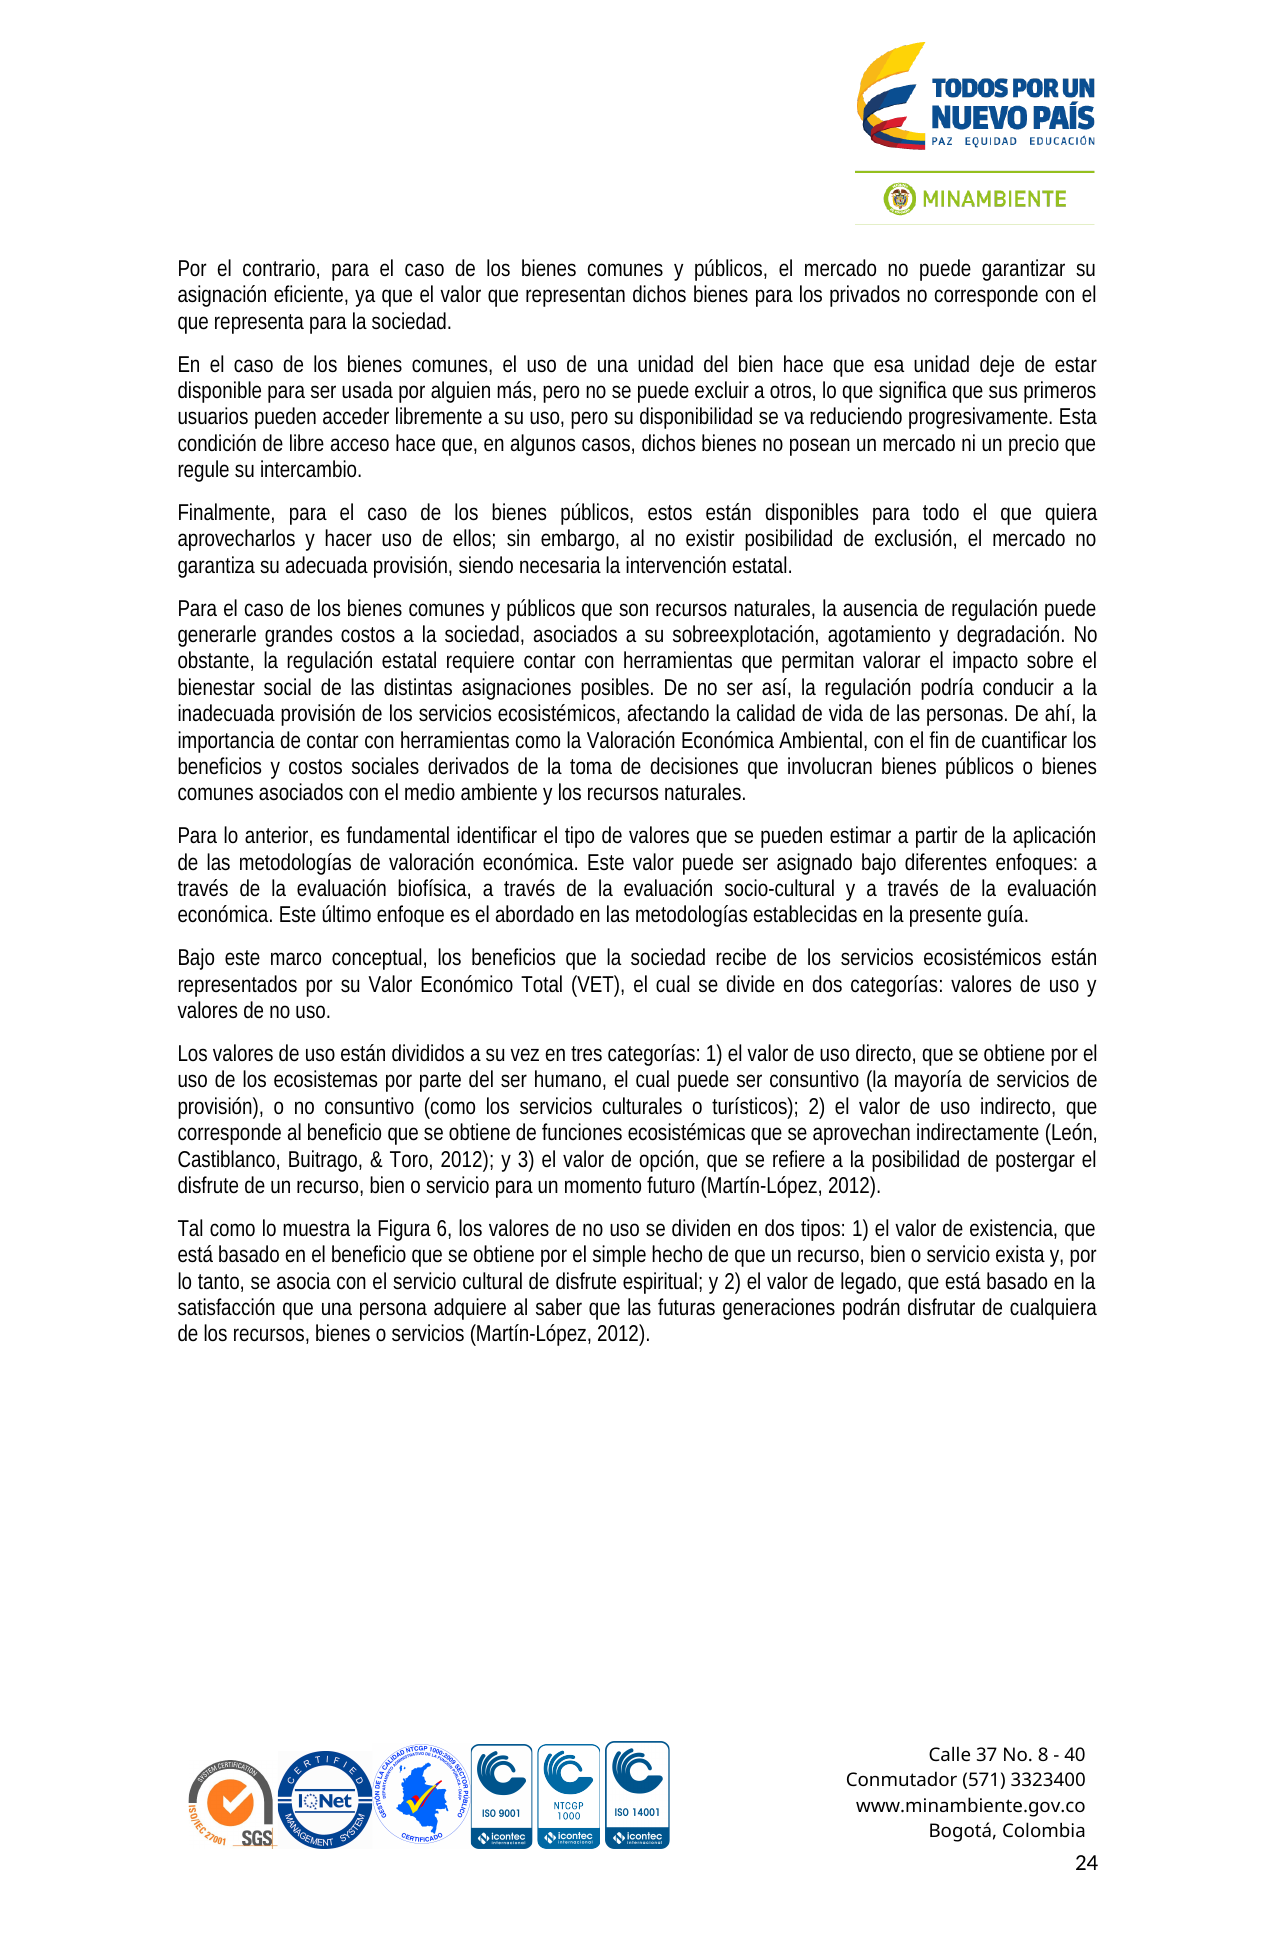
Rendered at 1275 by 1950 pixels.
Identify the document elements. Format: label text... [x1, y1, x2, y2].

text Bajo este marco conceptual, los beneficios que la sociedad recibe de los servicios ecosistémicos están representados por su Valor Económico Total (VET), el cual se divide en dos categorías: valores de uso y valores de no uso. [177, 944, 1098, 1023]
picture [188, 1743, 533, 1849]
text En el caso de los bienes comunes, el uso de una unidad del bien hace que esa unidad deje de estar disponible para ser usada por alguien más, pero no se puede excluir a otros, lo que significa que sus primeros usuarios pueden acceder libremente a su uso, pero su disponibilidad se va reduciendo progresivamente. Esta condición de libre acceso hace que, en algunos casos, dichos bienes no posean un mercado ni un precio que regule su intercambio. [177, 351, 1098, 482]
text Para el caso de los bienes comunes y públicos que son recursos naturales, la ausencia de regulación puede generarle grandes costos a la sociedad, asociados a su sobreexplotación, agotamiento y degradación. No obstante, la regulación estatal requiere contar con herramientas que permitan valorar el impacto sobre el bienestar social de las distintas asignaciones posibles. De no ser así, la regulación podría conducir a la inadecuada provisión de los servicios ecosistémicos, afectando la calidad de vida de las personas. De ahí, la importancia de contar con herramientas como la Valoración Económica Ambiental, con el fin de cuantificar los beneficios y costos sociales derivados de la toma de decisiones que involucran bienes públicos o bienes comunes asociados con el medio ambiente y los recursos naturales. [177, 595, 1098, 806]
picture [605, 1741, 670, 1849]
text Para lo anterior, es fundamental identificar el tipo de valores que se pueden estimar a partir de la aplicación de las metodologías de valoración económica. Este valor puede ser asignado bajo diferentes enfoques: a través de la evaluación biofísica, a través de la evaluación socio-cultural y a través de la evaluación económica. Este último enfoque es el abordado en las metodologías establecidas en la presente guía. [177, 822, 1098, 928]
text Finalmente, para el caso de los bienes públicos, estos están disponibles para todo el que quiera aprovecharlos y hacer uso de ellos; sin embargo, al no existir posibilidad de exclusión, el mercado no garantiza su adecuada provisión, siendo necesaria la intervención estatal. [177, 499, 1098, 578]
picture [537, 1744, 600, 1849]
text Los valores de uso están divididos a su vez en tres categorías: 1) el valor de uso directo, que se obtiene por el uso de los ecosistemas por parte del ser humano, el cual puede ser consuntivo (la mayoría de servicios de provisión), o no consuntivo (como los servicios culturales o turísticos); 2) el valor de uso indirecto, que corresponde al beneficio que se obtiene de funciones ecosistémicas que se aprovechan indirectamente ; y 3) el valor de opción, que se refiere a la posibilidad de postergar el disfrute de un recurso, bien o servicio para un momento futuro (Martín-López, 2012). [177, 1040, 1098, 1198]
text Tal como lo muestra la Figura 6, los valores de no uso se dividen en dos tipos: 1) el valor de existencia, que está basado en el beneficio que se obtiene por el simple hecho de que un recurso, bien o servicio exista y, por lo tanto, se asocia con el servicio cultural de disfrute espiritual; y 2) el valor de legado, que está basado en la satisfacción que una persona adquiere al saber que las futuras generaciones podrán disfrutar de cualquiera de los recursos, bienes o servicios (Martín-López, 2012). [177, 1215, 1098, 1347]
text Por el contrario, para el caso de los bienes comunes y públicos, el mercado no puede garantizar su asignación eficiente, ya que el valor que representan dichos bienes para los privados no corresponde con el que representa para la sociedad. [177, 255, 1098, 334]
picture [854, 42, 1095, 225]
